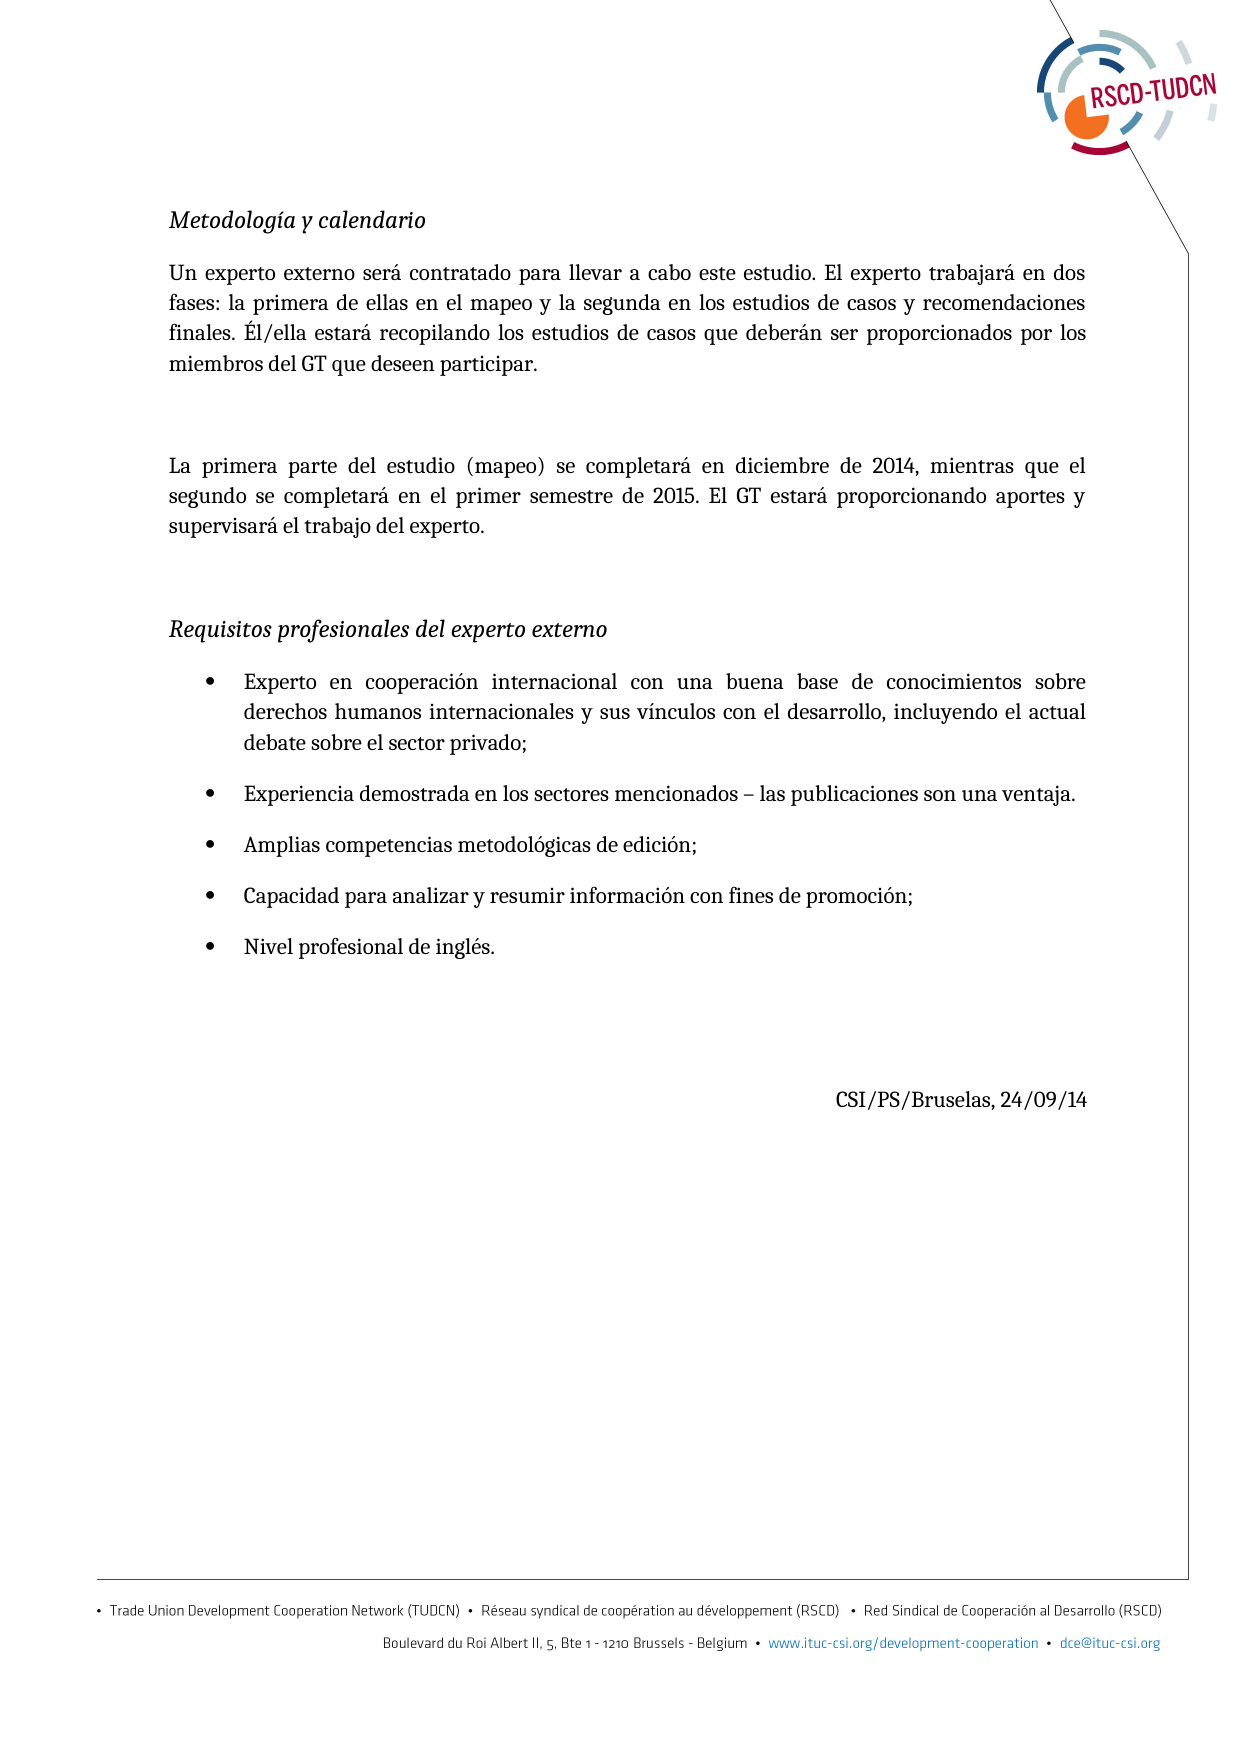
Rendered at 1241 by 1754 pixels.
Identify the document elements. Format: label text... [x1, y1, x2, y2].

text Requisitos profesionales del experto externo [169, 615, 1087, 644]
picture [8, 0, 1241, 1726]
text La primera parte del estudio (mapeo) se completará en diciembre de 2014, mientras que el segundo se completará en el primer semestre de 2015. El GT estará proporcionando aportes y supervisará el trabajo del experto. [169, 452, 1087, 539]
list Experto en cooperación internacional con una buena base de conocimientos sobre derechos humanos internacionales y sus vínculos con el desarrollo, incluyendo el actual debate sobre el sector privado; [206, 669, 1087, 756]
text Un experto externo será contratado para llevar a cabo este estudio. El experto trabajará en dos fases: la primera de ellas en el mapeo y la segunda en los estudios de casos y recomendaciones finales. Él/ella estará recopilando los estudios de casos que deberán ser proporcionados por los miembros del GT que deseen participar. [169, 260, 1087, 377]
list Amplias competencias metodológicas de edición; [206, 831, 1087, 858]
list Capacidad para analizar y resumir información con fines de promoción; [206, 882, 1087, 909]
text Metodología y calendario [169, 206, 1087, 235]
text CSI/PS/Bruselas, 24/09/14 [169, 1087, 1087, 1113]
list Experiencia demostrada en los sectores mencionados – las publicaciones son una ventaja. [206, 780, 1087, 807]
list Nivel profesional de inglés. [206, 933, 1087, 960]
